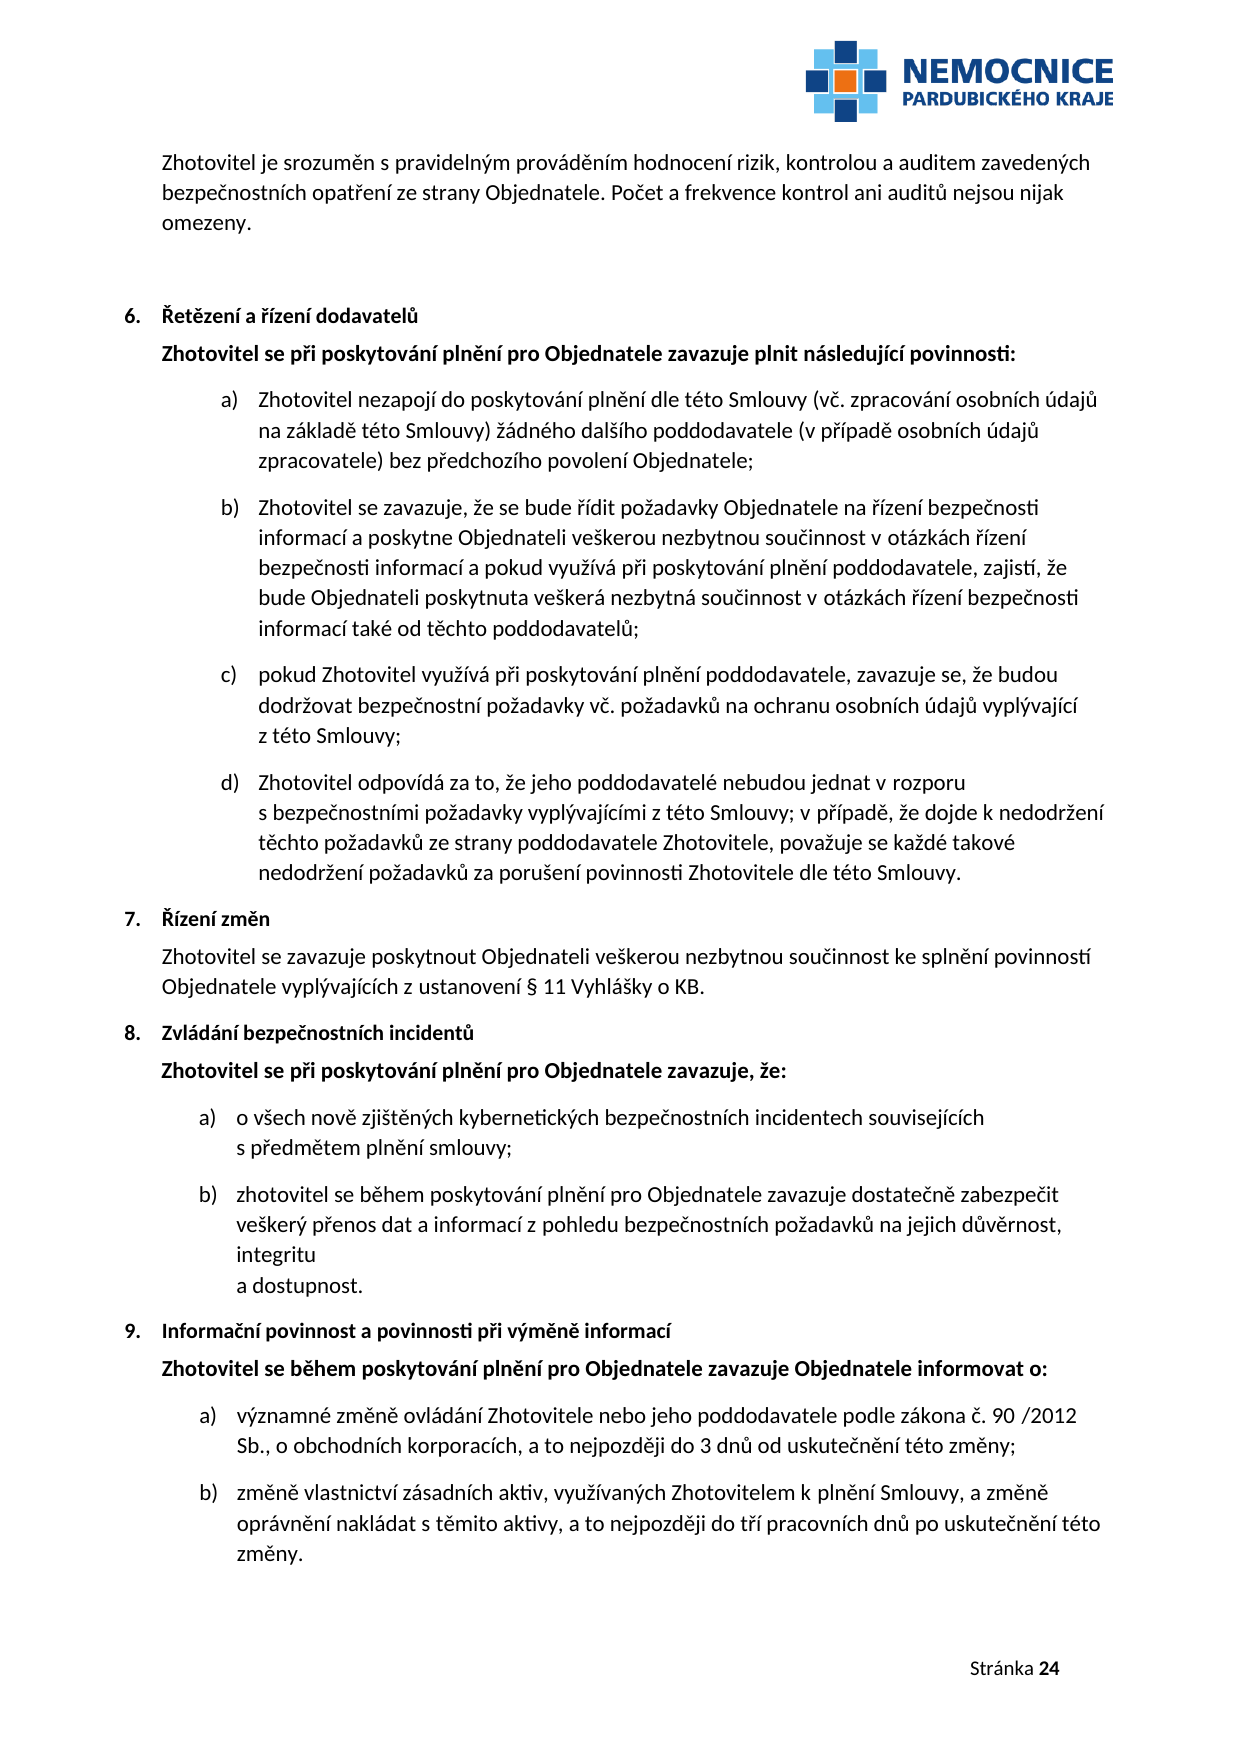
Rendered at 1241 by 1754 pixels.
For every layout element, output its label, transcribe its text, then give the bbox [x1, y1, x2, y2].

text Zhotovitel se zavazuje poskytnout Objednateli veškerou nezbytnou součinnost ke splnění povinností Objednatele vyplývajících z ustanovení § 11 Vyhlášky o KB. [162, 942, 1104, 1001]
list Zhotovitel odpovídá za to, že jeho poddodavatelé nebudou jednat v rozporu s bezpečnostními požadavky vyplývajícími z této Smlouvy; v případě, že dojde k nedodržení těchto požadavků ze strany poddodavatele Zhotovitele, považuje se každé takové nedodržení požadavků za porušení povinnosti Zhotovitele dle této Smlouvy. [221, 768, 1104, 887]
list Informační povinnost a povinnosti při výměně informací [124, 1318, 1104, 1344]
picture [804, 39, 1113, 123]
list o všech nově zjištěných kybernetických bezpečnostních incidentech souvisejících s předmětem plnění smlouvy; [198, 1103, 1104, 1161]
list Zhotovitel nezapojí do poskytování plnění dle této Smlouvy (vč. zpracování osobních údajů na základě této Smlouvy) žádného dalšího poddodavatele (v případě osobních údajů zpracovatele) bez předchozího povolení Objednatele; [221, 386, 1104, 474]
list zhotovitel se během poskytování plnění pro Objednatele zavazuje dostatečně zabezpečit veškerý přenos dat a informací z pohledu bezpečnostních požadavků na jejich důvěrnost, integritu a dostupnost. [198, 1180, 1104, 1299]
list Řízení změn [124, 905, 1104, 932]
text Zhotovitel se během poskytování plnění pro Objednatele zavazuje Objednatele informovat o: [162, 1354, 1104, 1383]
list Řetězení a řízení dodavatelů [124, 302, 1104, 328]
text Zhotovitel se při poskytování plnění pro Objednatele zavazuje, že: [161, 1056, 1104, 1084]
list změně vlastnictví zásadních aktiv, využívaných Zhotovitelem k plnění Smlouvy, a změně oprávnění nakládat s těmito aktivy, a to nejpozději do tří pracovních dnů po uskutečnění této změny. [199, 1478, 1104, 1567]
list Zhotovitel se zavazuje, že se bude řídit požadavky Objednatele na řízení bezpečnosti informací a poskytne Objednateli veškerou nezbytnou součinnost v otázkách řízení bezpečnosti informací a pokud využívá při poskytování plnění poddodavatele, zajistí, že bude Objednateli poskytnuta veškerá nezbytná součinnost v otázkách řízení bezpečnosti informací také od těchto poddodavatelů; [221, 493, 1104, 642]
text Zhotovitel se při poskytování plnění pro Objednatele zavazuje plnit následující povinnosti: [162, 339, 1104, 367]
list pokud Zhotovitel využívá při poskytování plnění poddodavatele, zavazuje se, že budou dodržovat bezpečnostní požadavky vč. požadavků na ochranu osobních údajů vyplývající z této Smlouvy; [221, 661, 1104, 749]
text Zhotovitel je srozuměn s pravidelným prováděním hodnocení rizik, kontrolou a auditem zavedených bezpečnostních opatření ze strany Objednatele. Počet a frekvence kontrol ani auditů nejsou nijak omezeny. [162, 148, 1104, 236]
list Zvládání bezpečnostních incidentů [124, 1019, 1104, 1046]
list významné změně ovládání Zhotovitele nebo jeho poddodavatele podle zákona č. 90 /2012 Sb., o obchodních korporacích, a to nejpozději do 3 dnů od uskutečnění této změny; [199, 1401, 1104, 1460]
